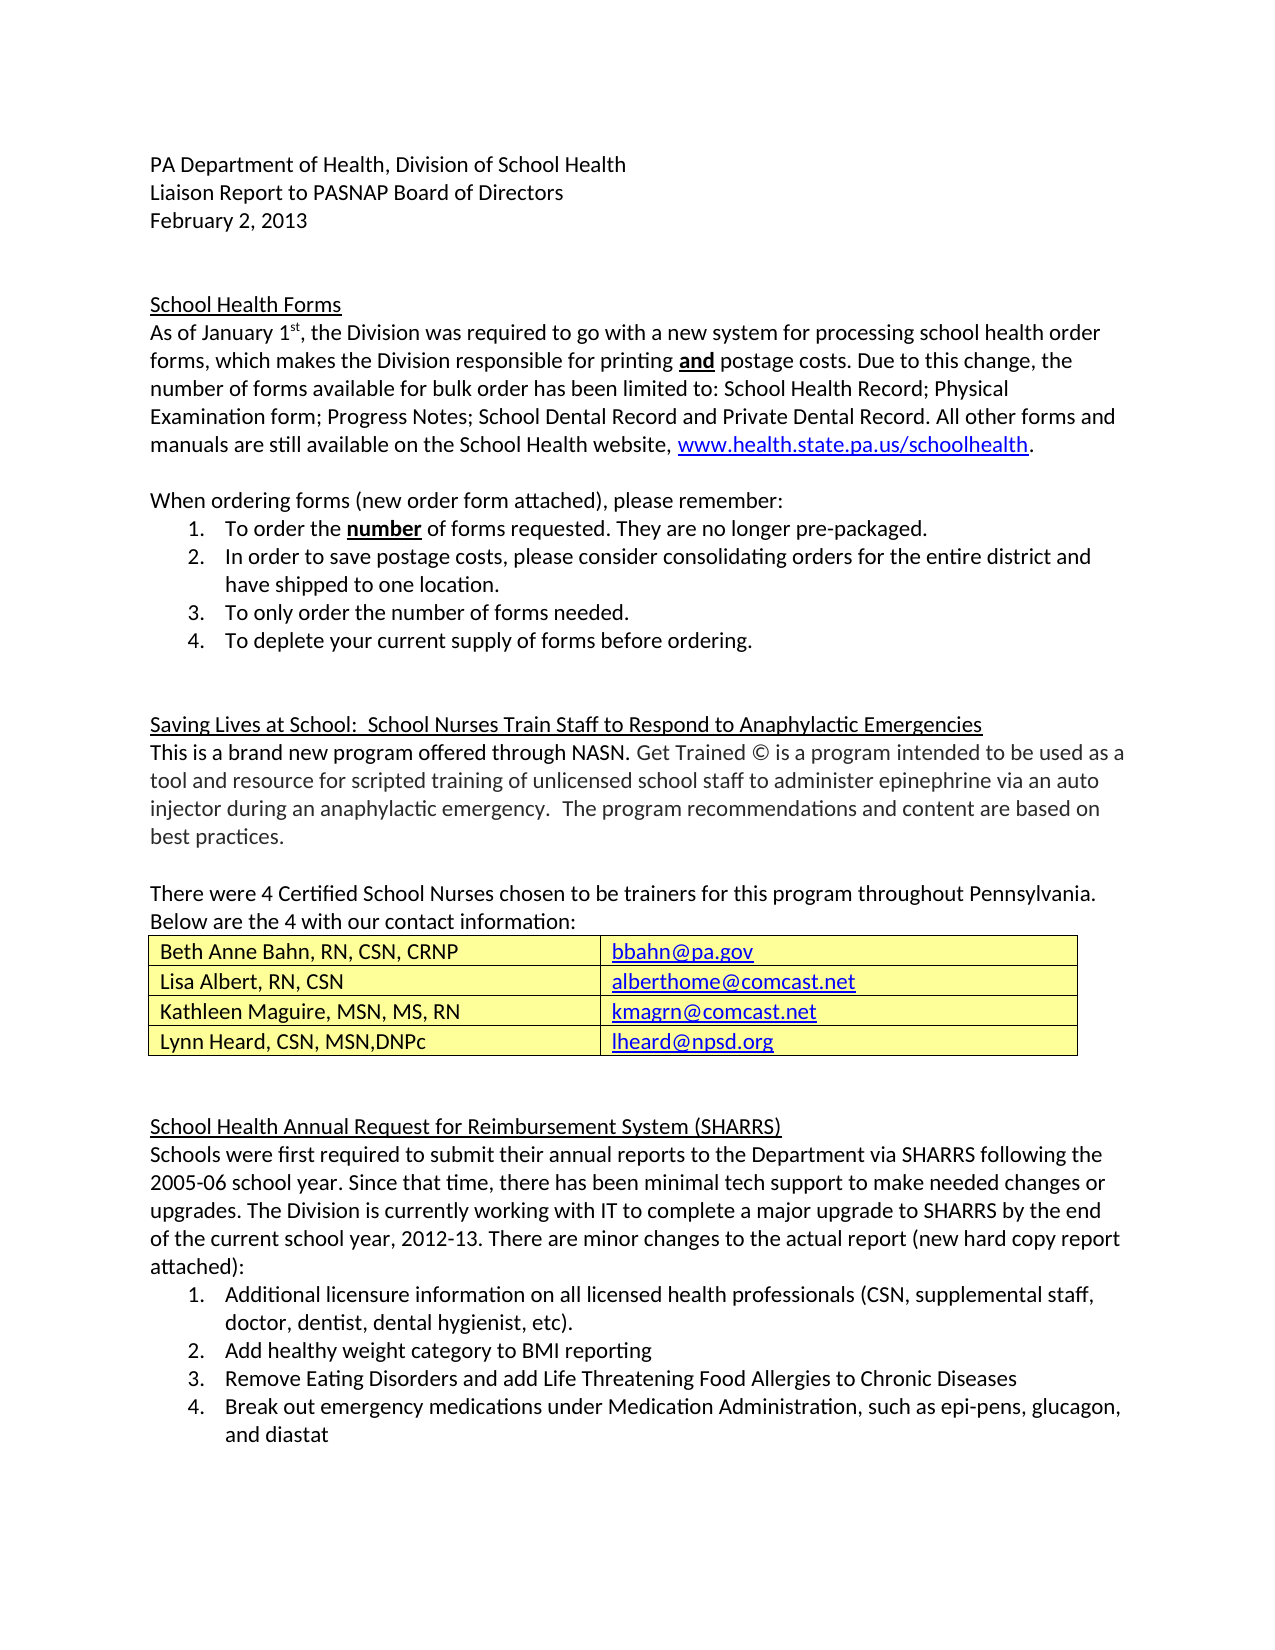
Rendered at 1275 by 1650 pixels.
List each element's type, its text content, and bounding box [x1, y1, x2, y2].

table_cell Lynn Heard, CSN, MSN,DNPc [149, 1026, 600, 1055]
list To only order the number of forms needed. [187, 598, 1125, 626]
table_cell lheard@npsd.org [601, 1026, 1077, 1055]
text Liaison Report to PASNAP Board of Directors [150, 178, 1125, 206]
list To order the number of forms requested. They are no longer pre-packaged. [187, 514, 1125, 542]
text When ordering forms (new order form attached), please remember: [150, 486, 1125, 514]
list Break out emergency medications under Medication Administration, such as epi-pens, glucagon, and diastat [187, 1392, 1125, 1448]
text PA Department of Health, Division of School Health [150, 150, 1125, 178]
text Saving Lives at School: School Nurses Train Staff to Respond to Anaphylactic Emergencies [150, 710, 1125, 738]
text February 2, 2013 [150, 206, 1125, 234]
list Additional licensure information on all licensed health professionals (CSN, supplemental staff, doctor, dentist, dental hygienist, etc). [187, 1280, 1125, 1336]
table_header Beth Anne Bahn, RN, CSN, CRNP [149, 936, 600, 965]
list Remove Eating Disorders and add Life Threatening Food Allergies to Chronic Diseases [187, 1364, 1125, 1392]
text School Health Forms [150, 290, 1125, 318]
table_cell alberthome@comcast.net [601, 966, 1077, 995]
text Schools were first required to submit their annual reports to the Department via SHARRS following the 2005-06 school year. Since that time, there has been minimal tech support to make needed changes or upgrades. The Division is currently working with IT to complete a major upgrade to SHARRS by the end of the current school year, 2012-13. There are minor changes to the actual report (new hard copy report attached): [150, 1140, 1125, 1280]
list Add healthy weight category to BMI reporting [187, 1336, 1125, 1364]
list In order to save postage costs, please consider consolidating orders for the entire district and have shipped to one location. [187, 542, 1125, 598]
text As of January 1st, the Division was required to go with a new system for processing school health order forms, which makes the Division responsible for printing and postage costs. Due to this change, the number of forms available for bulk order has been limited to: School Health Record; Physical Examination form; Progress Notes; School Dental Record and Private Dental Record. All other forms and manuals are still available on the School Health website, www.health.state.pa.us/schoolhealth. [150, 318, 1125, 458]
table_header bbahn@pa.gov [601, 936, 1077, 965]
list To deplete your current supply of forms before ordering. [187, 626, 1125, 654]
text There were 4 Certified School Nurses chosen to be trainers for this program throughout Pennsylvania. Below are the 4 with our contact information: [150, 879, 1125, 935]
table_cell kmagrn@comcast.net [601, 996, 1077, 1025]
table_cell Lisa Albert, RN, CSN [149, 966, 600, 995]
text School Health Annual Request for Reimbursement System (SHARRS) [150, 1112, 1125, 1140]
text This is a brand new program offered through NASN. Get Trained © is a program intended to be used as a tool and resource for scripted training of unlicensed school staff to administer epinephrine via an auto injector during an anaphylactic emergency. The program recommendations and content are based on best practices. [150, 738, 1125, 851]
table_cell Kathleen Maguire, MSN, MS, RN [149, 996, 600, 1025]
